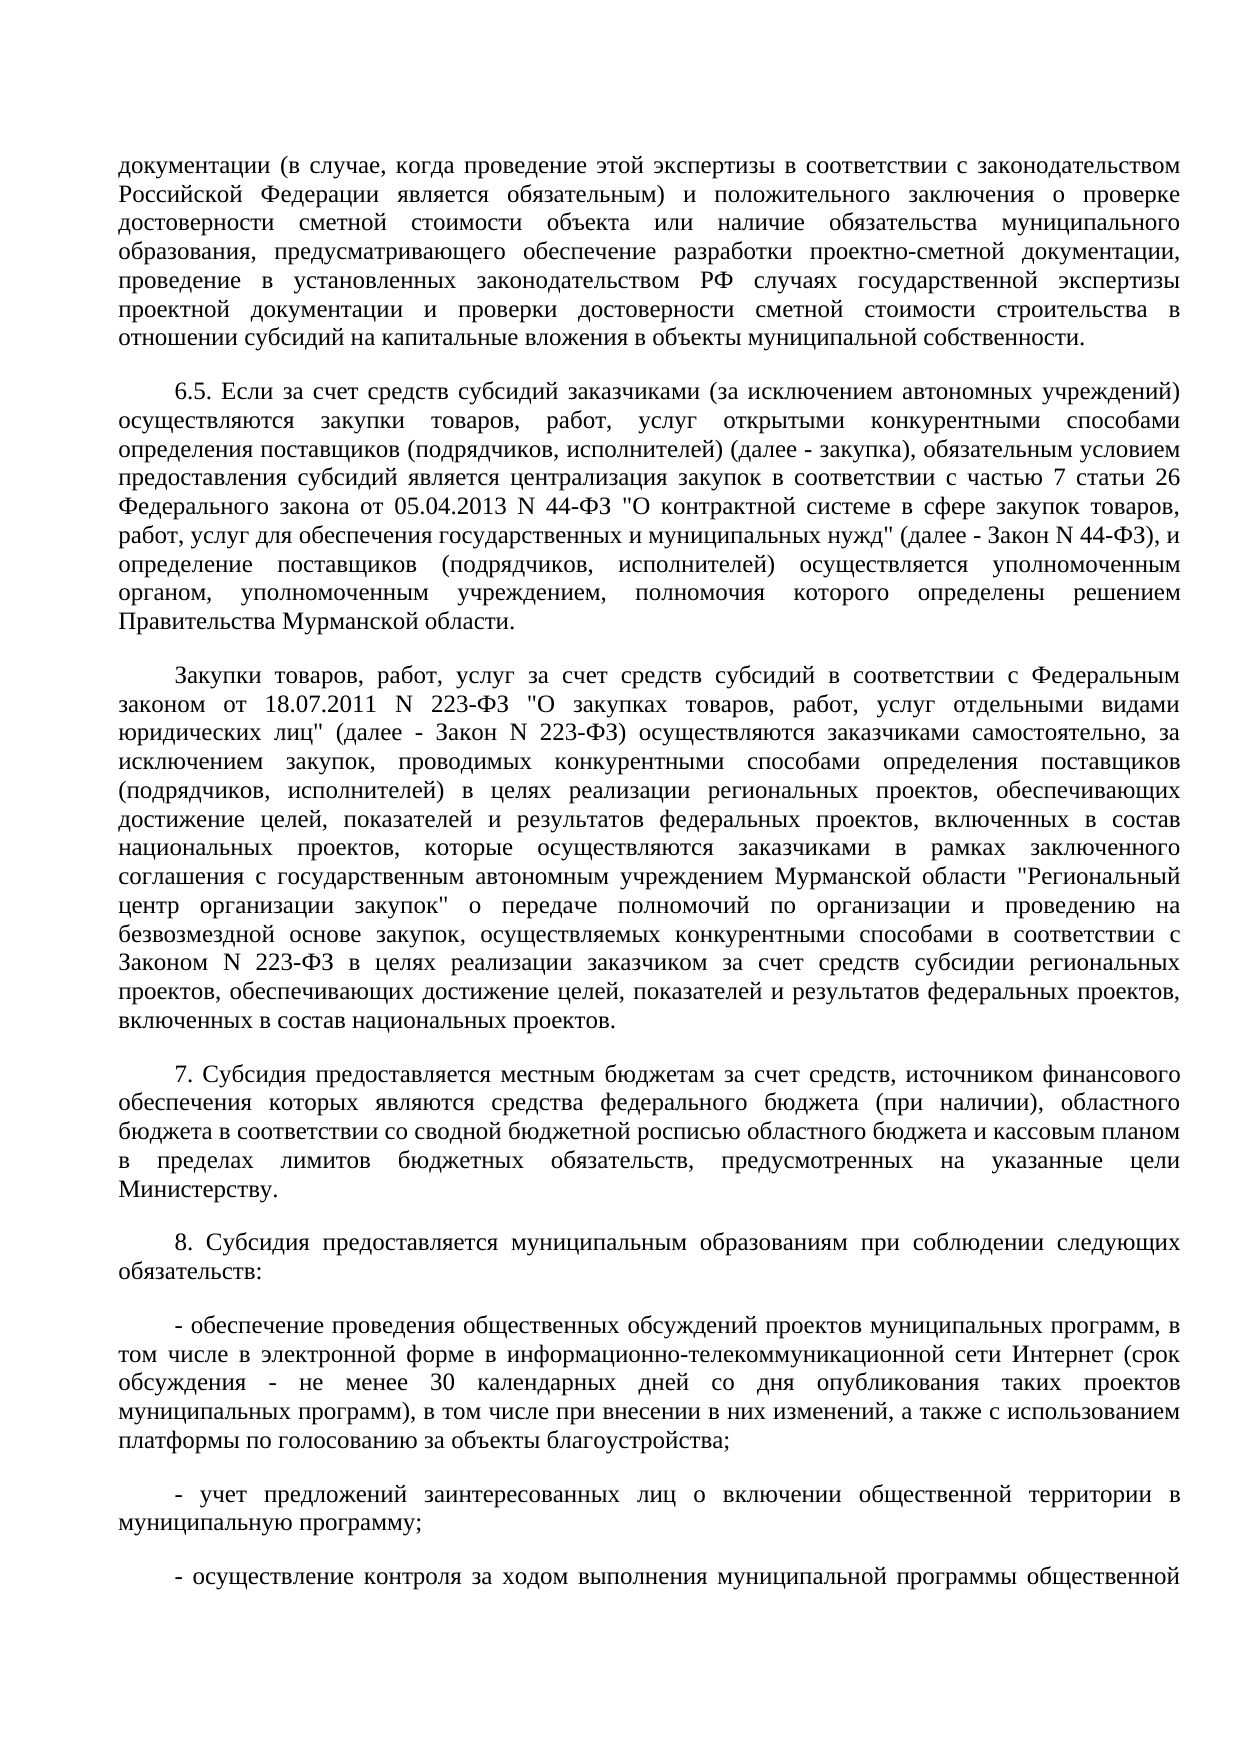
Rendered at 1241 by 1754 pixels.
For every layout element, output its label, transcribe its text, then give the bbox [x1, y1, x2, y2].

text 6.5. Если за счет средств субсидий заказчиками (за исключением автономных учреждений) осуществляются закупки товаров, работ, услуг открытыми конкурентными способами определения поставщиков (подрядчиков, исполнителей) (далее - закупка), обязательным условием предоставления субсидий является централизация закупок в соответствии с частью 7 статьи 26 Федерального закона от 05.04.2013 N 44-ФЗ "О контрактной системе в сфере закупок товаров, работ, услуг для обеспечения государственных и муниципальных нужд" (далее - Закон N 44-ФЗ), и определение поставщиков (подрядчиков, исполнителей) осуществляется уполномоченным органом, уполномоченным учреждением, полномочия которого определены решением Правительства Мурманской области. [118, 376, 1181, 635]
text 8. Субсидия предоставляется муниципальным образованиям при соблюдении следующих обязательств: [118, 1227, 1181, 1285]
text - обеспечение проведения общественных обсуждений проектов муниципальных программ, в том числе в электронной форме в информационно-телекоммуникационной сети Интернет (срок обсуждения - не менее 30 календарных дней со дня опубликования таких проектов муниципальных программ), в том числе при внесении в них изменений, а также с использованием платформы по голосованию за объекты благоустройства; [118, 1310, 1181, 1454]
text 7. Субсидия предоставляется местным бюджетам за счет средств, источником финансового обеспечения которых являются средства федерального бюджета (при наличии), областного бюджета в соответствии со сводной бюджетной росписью областного бюджета и кассовым планом в пределах лимитов бюджетных обязательств, предусмотренных на указанные цели Министерству. [118, 1059, 1181, 1202]
text - учет предложений заинтересованных лиц о включении общественной территории в муниципальную программу; [118, 1479, 1181, 1536]
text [118, 150, 1181, 351]
text Закупки товаров, работ, услуг за счет средств субсидий в соответствии с Федеральным законом от 18.07.2011 N 223-ФЗ "О закупках товаров, работ, услуг отдельными видами юридических лиц" (далее - Закон N 223-ФЗ) осуществляются заказчиками самостоятельно, за исключением закупок, проводимых конкурентными способами определения поставщиков (подрядчиков, исполнителей) в целях реализации региональных проектов, обеспечивающих достижение целей, показателей и результатов федеральных проектов, включенных в состав национальных проектов, которые осуществляются заказчиками в рамках заключенного соглашения с государственным автономным учреждением Мурманской области "Региональный центр организации закупок" о передаче полномочий по организации и проведению на безвозмездной основе закупок, осуществляемых конкурентными способами в соответствии с Законом N 223-ФЗ в целях реализации заказчиком за счет средств субсидии региональных проектов, обеспечивающих достижение целей, показателей и результатов федеральных проектов, включенных в состав национальных проектов. [118, 660, 1181, 1034]
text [118, 1561, 1181, 1590]
